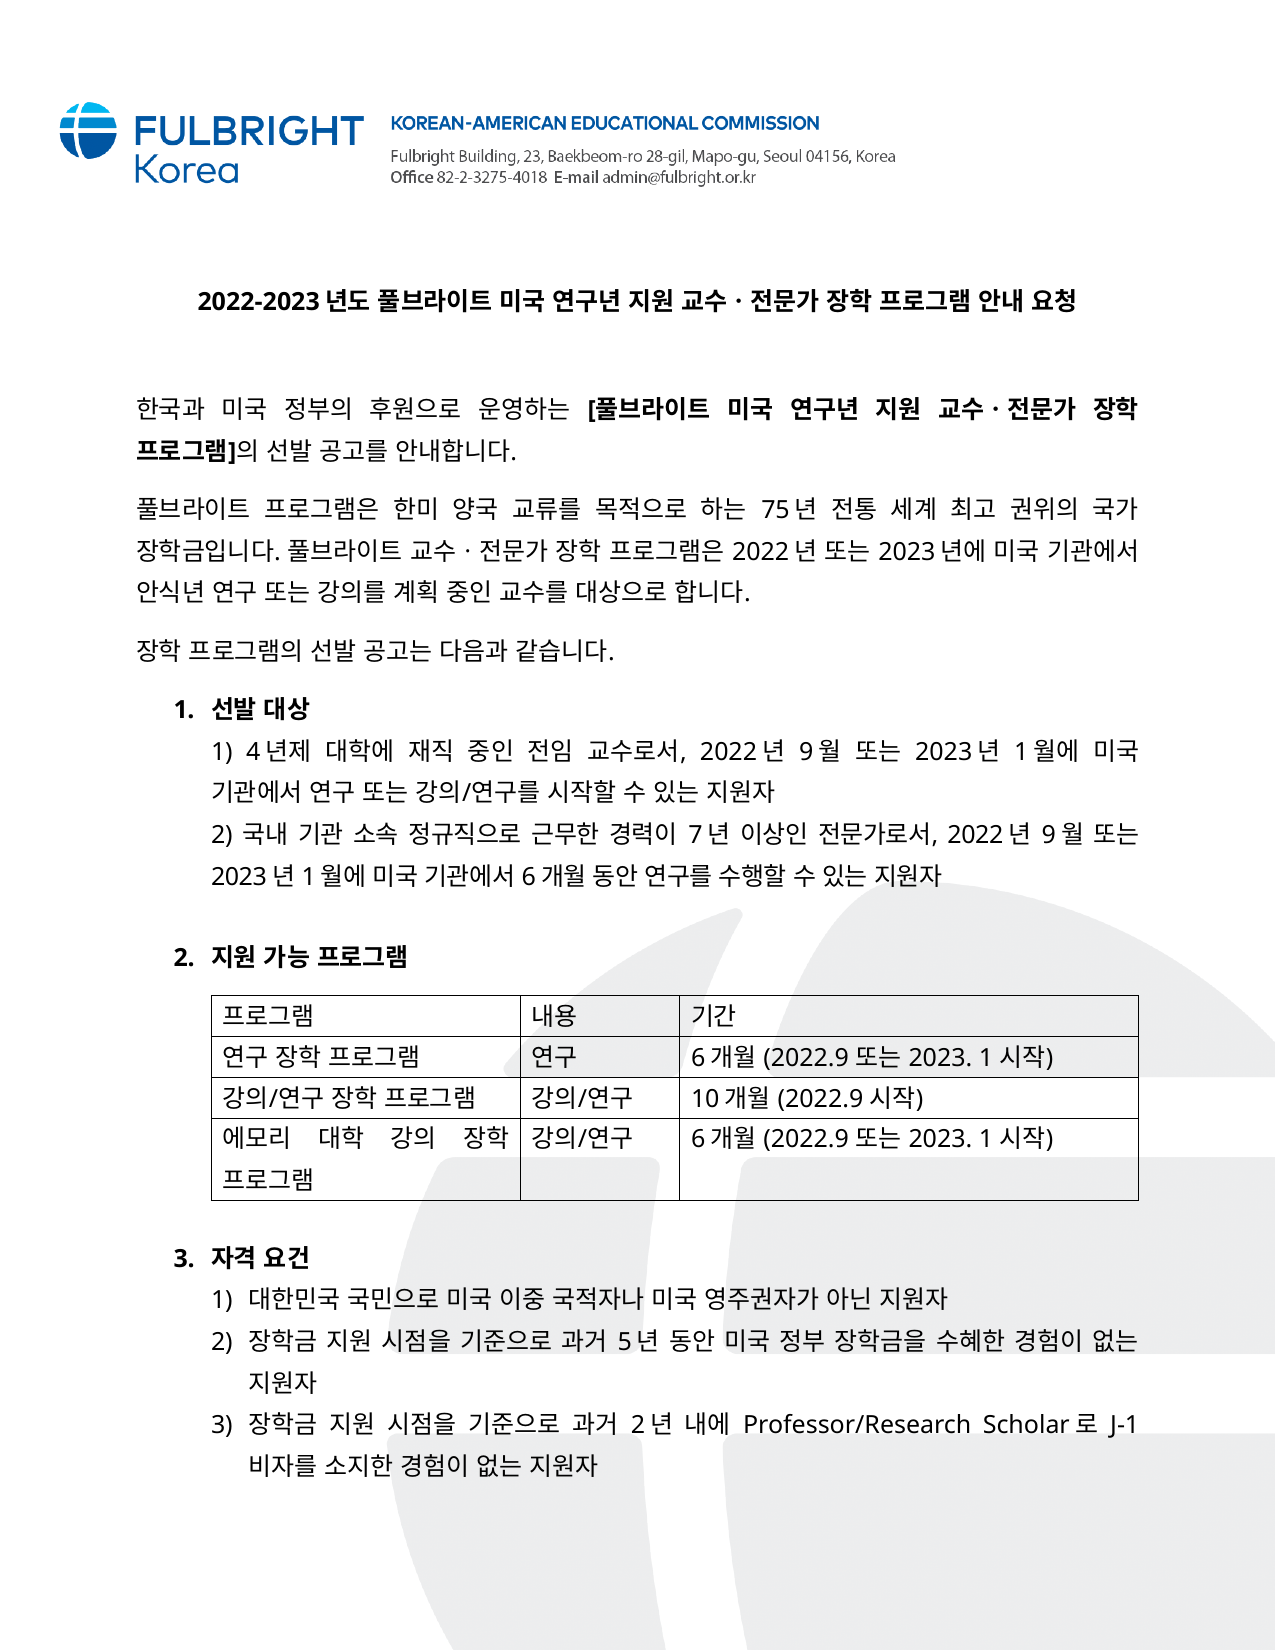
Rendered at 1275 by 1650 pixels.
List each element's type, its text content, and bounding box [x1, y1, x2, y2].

text 풀브라이트 프로그램은 한미 양국 교류를 목적으로 하는 75년 전통 세계 최고 권위의 국가 장학금입니다. 풀브라이트 교수ㆍ전문가 장학 프로그램은 2022년 또는 2023년에 미국 기관에서 안식년 연구 또는 강의를 계획 중인 교수를 대상으로 합니다. [136, 489, 1139, 609]
list 선발 대상 1) 4년제 대학에 재직 중인 전임 교수로서, 2022년 9월 또는 2023년 1월에 미국 기관에서 연구 또는 강의/연구를 시작할 수 있는 지원자 2) 국내 기관 소속 정규직으로 근무한 경력이 7년 이상인 전문가로서, 2022년 9월 또는 2023년 1월에 미국 기관에서 6개월 동안 연구를 수행할 수 있는 지원자 [173, 689, 1139, 892]
table_cell 강의/연구 장학 프로그램 [212, 1078, 520, 1118]
list 장학금 지원 시점을 기준으로 과거 2년 내에 Professor/Research Scholar로 J-1 비자를 소지한 경험이 없는 지원자 [211, 1405, 1139, 1483]
table_header 내용 [521, 996, 679, 1036]
table_cell 연구 장학 프로그램 [212, 1037, 520, 1077]
table_cell 강의/연구 [521, 1119, 679, 1200]
table_cell 6개월 (2022.9 또는 2023. 1 시작) [680, 1119, 1138, 1200]
table_cell 에모리 대학 강의 장학 프로그램 [212, 1119, 520, 1200]
list 지원 가능 프로그램 [173, 937, 1139, 973]
picture [0, 13, 1275, 1650]
list 장학금 지원 시점을 기준으로 과거 5년 동안 미국 정부 장학금을 수혜한 경험이 없는 지원자 [211, 1321, 1139, 1399]
text 한국과 미국 정부의 후원으로 운영하는 [풀브라이트 미국 연구년 지원 교수ㆍ전문가 장학 프로그램]의 선발 공고를 안내합니다. [136, 389, 1139, 467]
table_cell 10개월 (2022.9 시작) [680, 1078, 1138, 1118]
list 자격 요건 [173, 1238, 1139, 1274]
table_cell 강의/연구 [521, 1078, 679, 1118]
table_cell 연구 [521, 1037, 679, 1077]
list 대한민국 국민으로 미국 이중 국적자나 미국 영주권자가 아닌 지원자 [211, 1280, 1139, 1316]
text 2022-2023년도 풀브라이트 미국 연구년 지원 교수ㆍ전문가 장학 프로그램 안내 요청 [136, 282, 1139, 318]
table_header 프로그램 [212, 996, 520, 1036]
table_header 기간 [680, 996, 1138, 1036]
text 장학 프로그램의 선발 공고는 다음과 같습니다. [136, 631, 1139, 667]
table_cell 6개월 (2022.9 또는 2023. 1 시작) [680, 1037, 1138, 1077]
